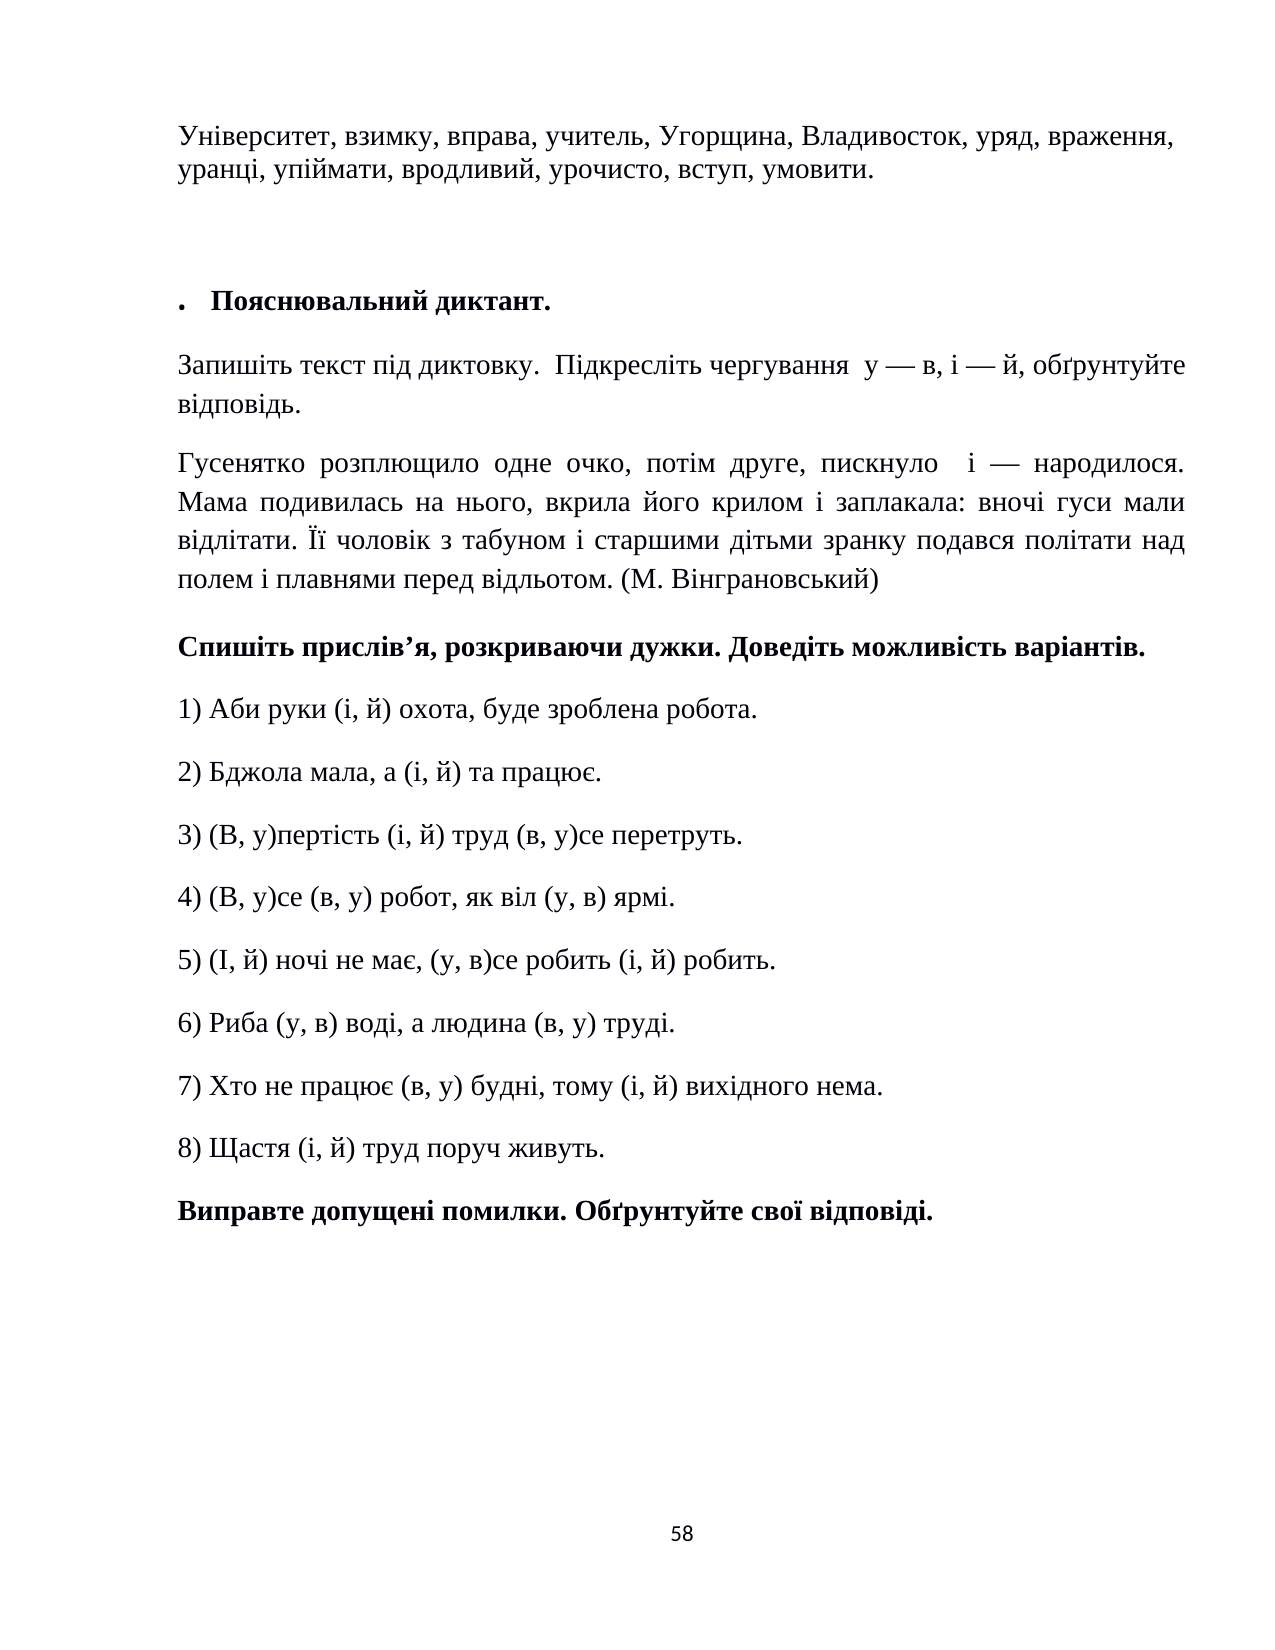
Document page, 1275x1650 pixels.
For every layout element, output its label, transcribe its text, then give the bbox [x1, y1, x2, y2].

text Спишіть прислів’я, розкриваючи дужки. Доведіть можливість варіантів. [177, 629, 1186, 662]
text 8) Щастя (і, й) труд поруч живуть. [177, 1130, 1186, 1164]
text 4) (В, у)се (в, у) робот, як віл (у, в) ярмі. [177, 879, 1186, 913]
text Університет, взимку, вправа, учитель, Угорщина, Владивосток, уряд, враження, уранці, упіймати, вродливий, урочисто, вступ, умовити. [177, 118, 1186, 185]
text . Пояснювальний диктант. [177, 277, 1186, 320]
text 1) Аби руки (і, й) охота, буде зроблена робота. [177, 691, 1186, 725]
text 7) Хто не працює (в, у) будні, тому (і, й) вихідного нема. [177, 1068, 1186, 1101]
text Виправте допущені помилки. Обґрунтуйте свої відповіді. [177, 1193, 1186, 1227]
text Запишіть текст під диктовку. Підкресліть чергування у — в, і — й, обґрунтуйте відповідь. [177, 347, 1186, 419]
text 3) (В, у)пертість (і, й) труд (в, у)се перетруть. [177, 817, 1186, 850]
text Гусенятко розплющило одне очко, потім друге, пискнуло і — народилося. Мама подивилась на нього, вкрила його крилом і заплакала: вночі гуси мали відлітати. Її чоловік з табуном і старшими дітьми зранку подався політати над полем і плавнями перед відльотом. (М. Вінграновський) [177, 445, 1186, 594]
text 6) Риба (у, в) воді, а людина (в, у) труді. [177, 1005, 1186, 1038]
text 5) (І, й) ночі не має, (у, в)се робить (і, й) робить. [177, 942, 1186, 976]
text 2) Бджола мала, а (і, й) та працює. [177, 754, 1186, 788]
